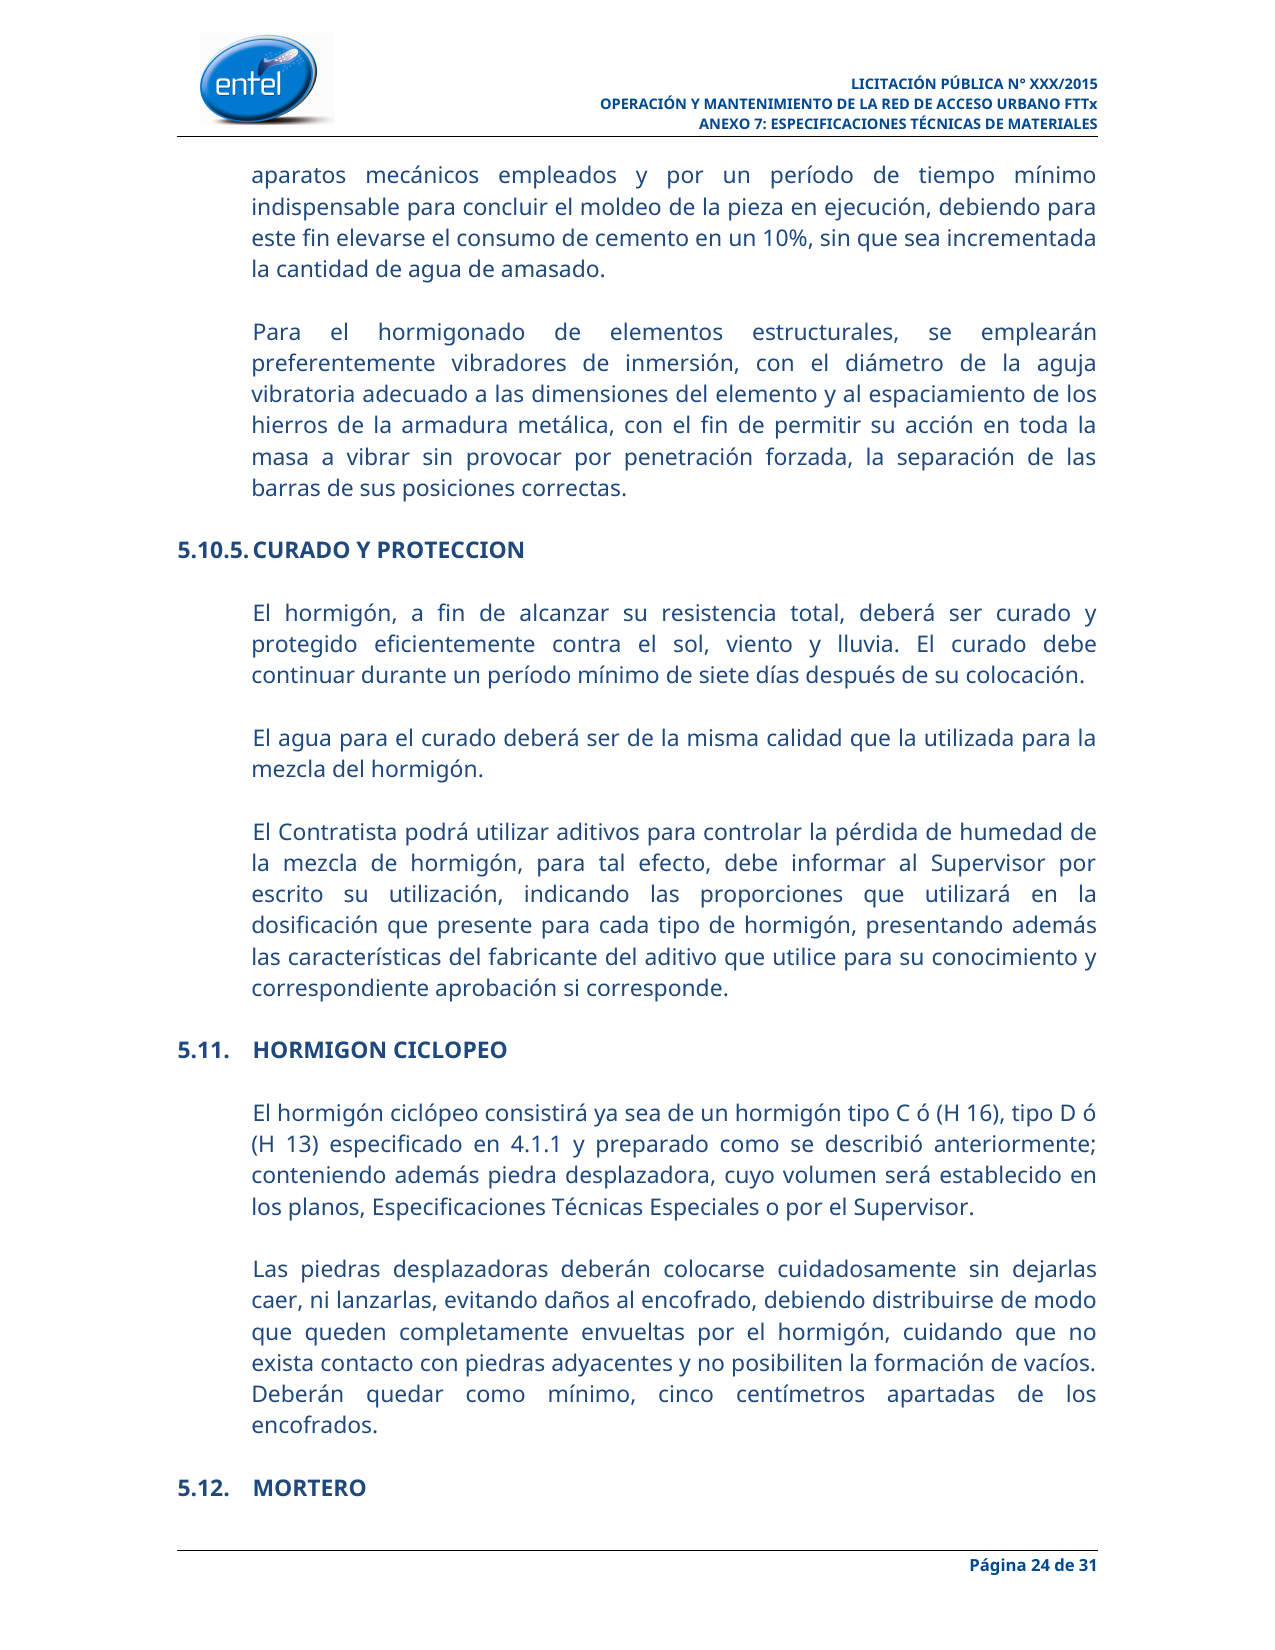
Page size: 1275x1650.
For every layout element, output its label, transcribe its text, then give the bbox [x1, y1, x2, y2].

text Para el hormigonado de elementos estructurales, se emplearán preferentemente vibradores de inmersión, con el diámetro de la aguja vibratoria adecuado a las dimensiones del elemento y al espaciamiento de los hierros de la armadura metálica, con el fin de permitir su acción en toda la masa a vibrar sin provocar por penetración forzada, la separación de las barras de sus posiciones correctas. [251, 316, 1098, 503]
text Las piedras desplazadoras deberán colocarse cuidadosamente sin dejarlas caer, ni lanzarlas, evitando daños al encofrado, debiendo distribuirse de modo que queden completamente envueltas por el hormigón, cuidando que no exista contacto con piedras adyacentes y no posibiliten la formación de vacíos. Deberán quedar como mínimo, cinco centímetros apartadas de los encofrados. [251, 1253, 1098, 1441]
text El hormigón ciclópeo consistirá ya sea de un hormigón tipo C ó (H 16), tipo D ó (H 13) especificado en 4.1.1 y preparado como se describió anteriormente; conteniendo además piedra desplazadora, cuyo volumen será establecido en los planos, Especificaciones Técnicas Especiales o por el Supervisor. [251, 1097, 1098, 1222]
text El Contratista podrá utilizar aditivos para controlar la pérdida de humedad de la mezcla de hormigón, para tal efecto, debe informar al Supervisor por escrito su utilización, indicando las proporciones que utilizará en la dosificación que presente para cada tipo de hormigón, presentando además las características del fabricante del aditivo que utilice para su conocimiento y correspondiente aprobación si corresponde. [251, 816, 1098, 1003]
picture [199, 33, 335, 125]
list MORTERO [177, 1472, 1098, 1503]
text El agua para el curado deberá ser de la misma calidad que la utilizada para la mezcla del hormigón. [251, 722, 1098, 784]
text El hormigón, a fin de alcanzar su resistencia total, deberá ser curado y protegido eficientemente contra el sol, viento y lluvia. El curado debe continuar durante un período mínimo de siete días después de su colocación. [251, 597, 1098, 691]
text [251, 159, 1098, 284]
list HORMIGON CICLOPEO [177, 1034, 1098, 1066]
list CURADO Y PROTECCION [177, 534, 1098, 566]
